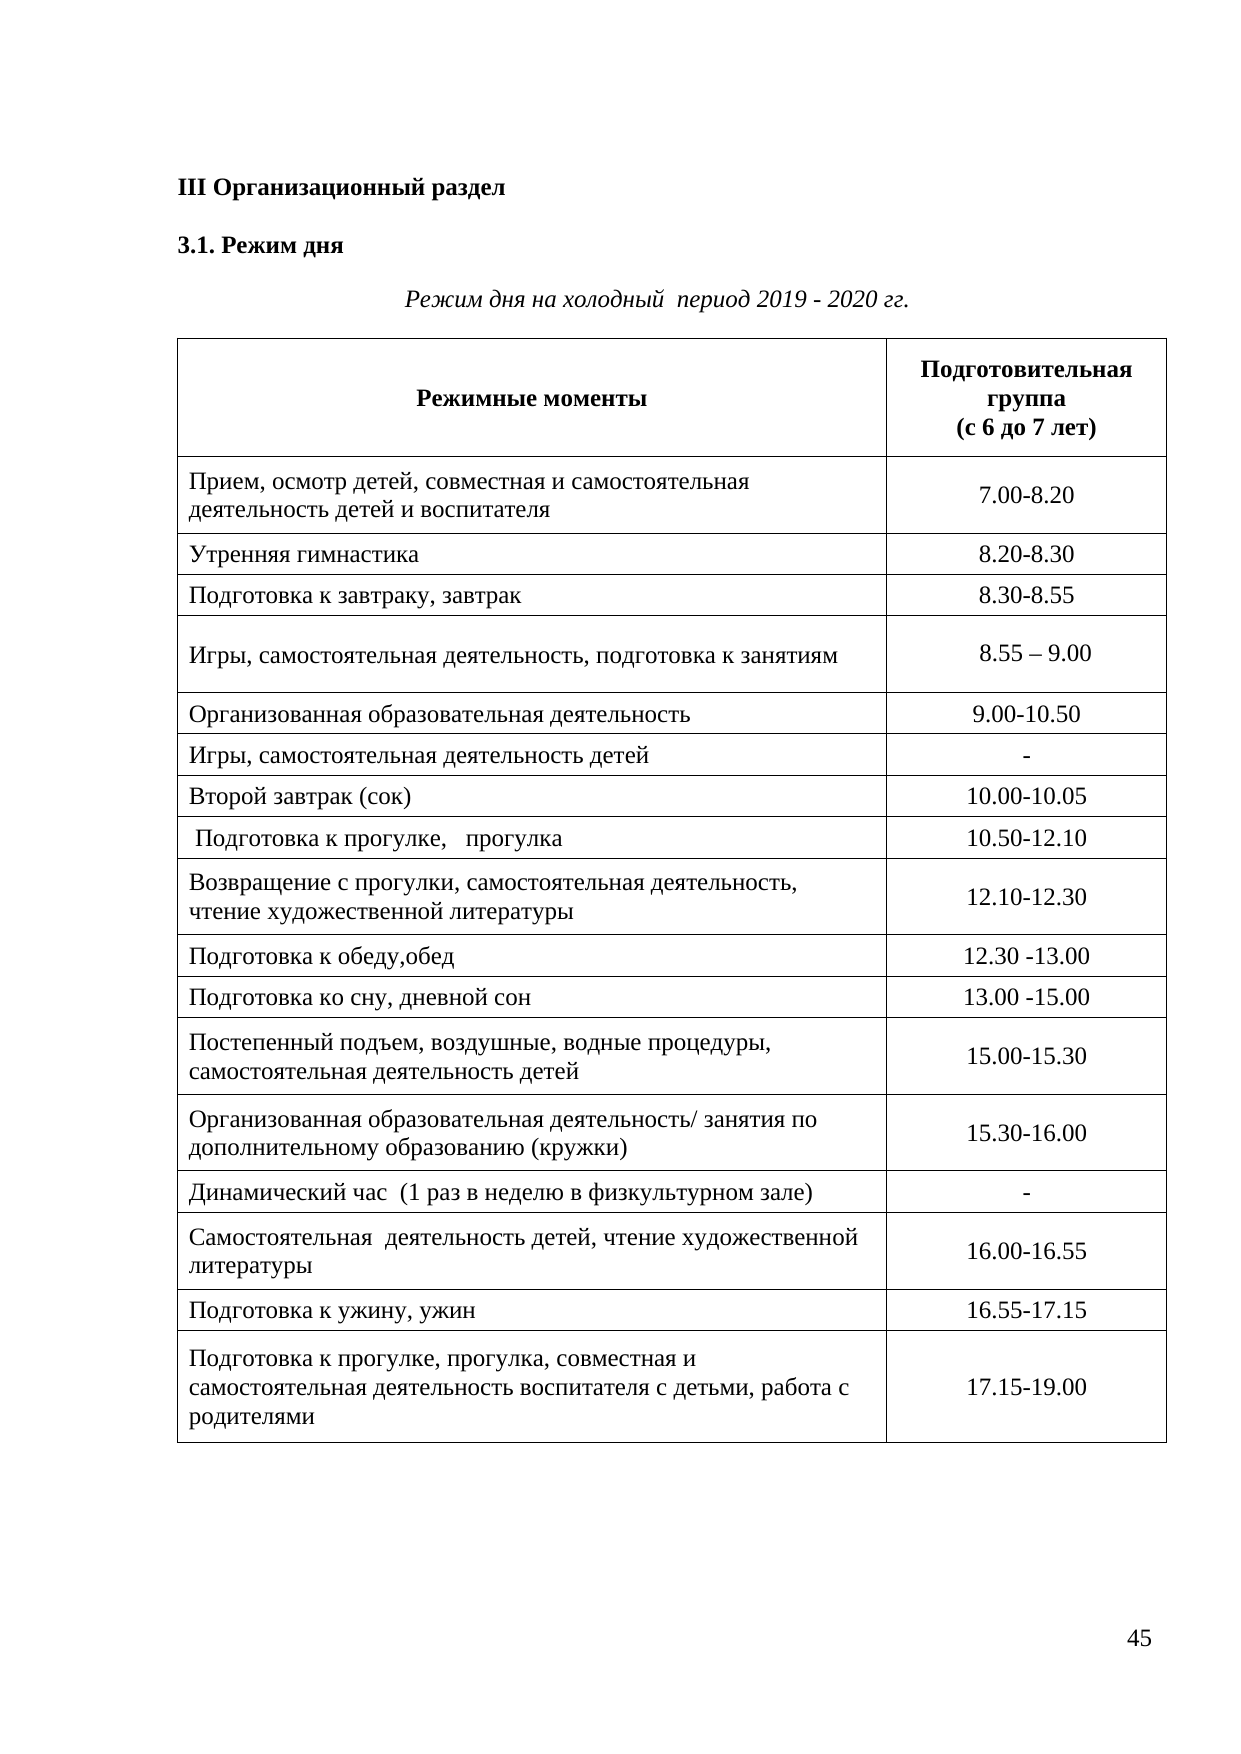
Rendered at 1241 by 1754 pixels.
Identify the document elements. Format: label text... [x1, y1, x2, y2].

table_cell Подготовка к ужину, ужин [178, 1290, 886, 1330]
table_cell Утренняя гимнастика [178, 534, 886, 574]
table_cell Второй завтрак (сок) [178, 776, 886, 816]
text 3.1. Режим дня [177, 230, 1152, 259]
table_header Подготовительная группа (с 6 до 7 лет) [887, 339, 1166, 456]
table_cell Организованная образовательная деятельность/ занятия по дополнительному образованию (кружки) [178, 1095, 886, 1170]
table_cell Игры, самостоятельная деятельность детей [178, 734, 886, 775]
table_cell - [887, 1171, 1166, 1212]
table_cell 16.00-16.55 [887, 1213, 1166, 1288]
table_cell Самостоятельная деятельность детей, чтение художественной литературы [178, 1213, 886, 1288]
table_cell 9.00-10.50 [887, 693, 1166, 733]
table_cell 7.00-8.20 [887, 457, 1166, 532]
table_cell Подготовка к обеду,обед [178, 935, 886, 976]
table_cell Прием, осмотр детей, совместная и самостоятельная деятельность детей и воспитателя [178, 457, 886, 532]
table_cell 12.30 -13.00 [887, 935, 1166, 976]
table_header Режимные моменты [178, 339, 886, 456]
table_cell Динамический час (1 раз в неделю в физкультурном зале) [178, 1171, 886, 1212]
table_cell Организованная образовательная деятельность [178, 693, 886, 733]
table_cell 8.20-8.30 [887, 534, 1166, 574]
table_cell 8.55 – 9.00 [887, 616, 1166, 692]
table_cell 12.10-12.30 [887, 859, 1166, 934]
table_cell Игры, самостоятельная деятельность, подготовка к занятиям [178, 616, 886, 692]
table_cell 15.30-16.00 [887, 1095, 1166, 1170]
table_cell 15.00-15.30 [887, 1018, 1166, 1094]
table_cell - [887, 734, 1166, 775]
table_cell Подготовка к прогулке, прогулка, совместная и самостоятельная деятельность воспитателя с детьми, работа с родителями [178, 1331, 886, 1442]
table_cell 16.55-17.15 [887, 1290, 1166, 1330]
table_cell Подготовка ко сну, дневной сон [178, 977, 886, 1017]
table_cell 10.00-10.05 [887, 776, 1166, 816]
table_cell 10.50-12.10 [887, 817, 1166, 857]
table_cell 8.30-8.55 [887, 575, 1166, 615]
table_cell Возвращение с прогулки, самостоятельная деятельность, чтение художественной литературы [178, 859, 886, 934]
table_cell 13.00 -15.00 [887, 977, 1166, 1017]
table_cell Подготовка к прогулке, прогулка [178, 817, 886, 857]
text III Организационный раздел [177, 172, 1152, 201]
list Режим дня на холодный период 2019 - 2020 гг. [162, 284, 1152, 312]
table_cell 17.15-19.00 [887, 1331, 1166, 1442]
table_cell Подготовка к завтраку, завтрак [178, 575, 886, 615]
table_cell Постепенный подъем, воздушные, водные процедуры, самостоятельная деятельность детей [178, 1018, 886, 1094]
